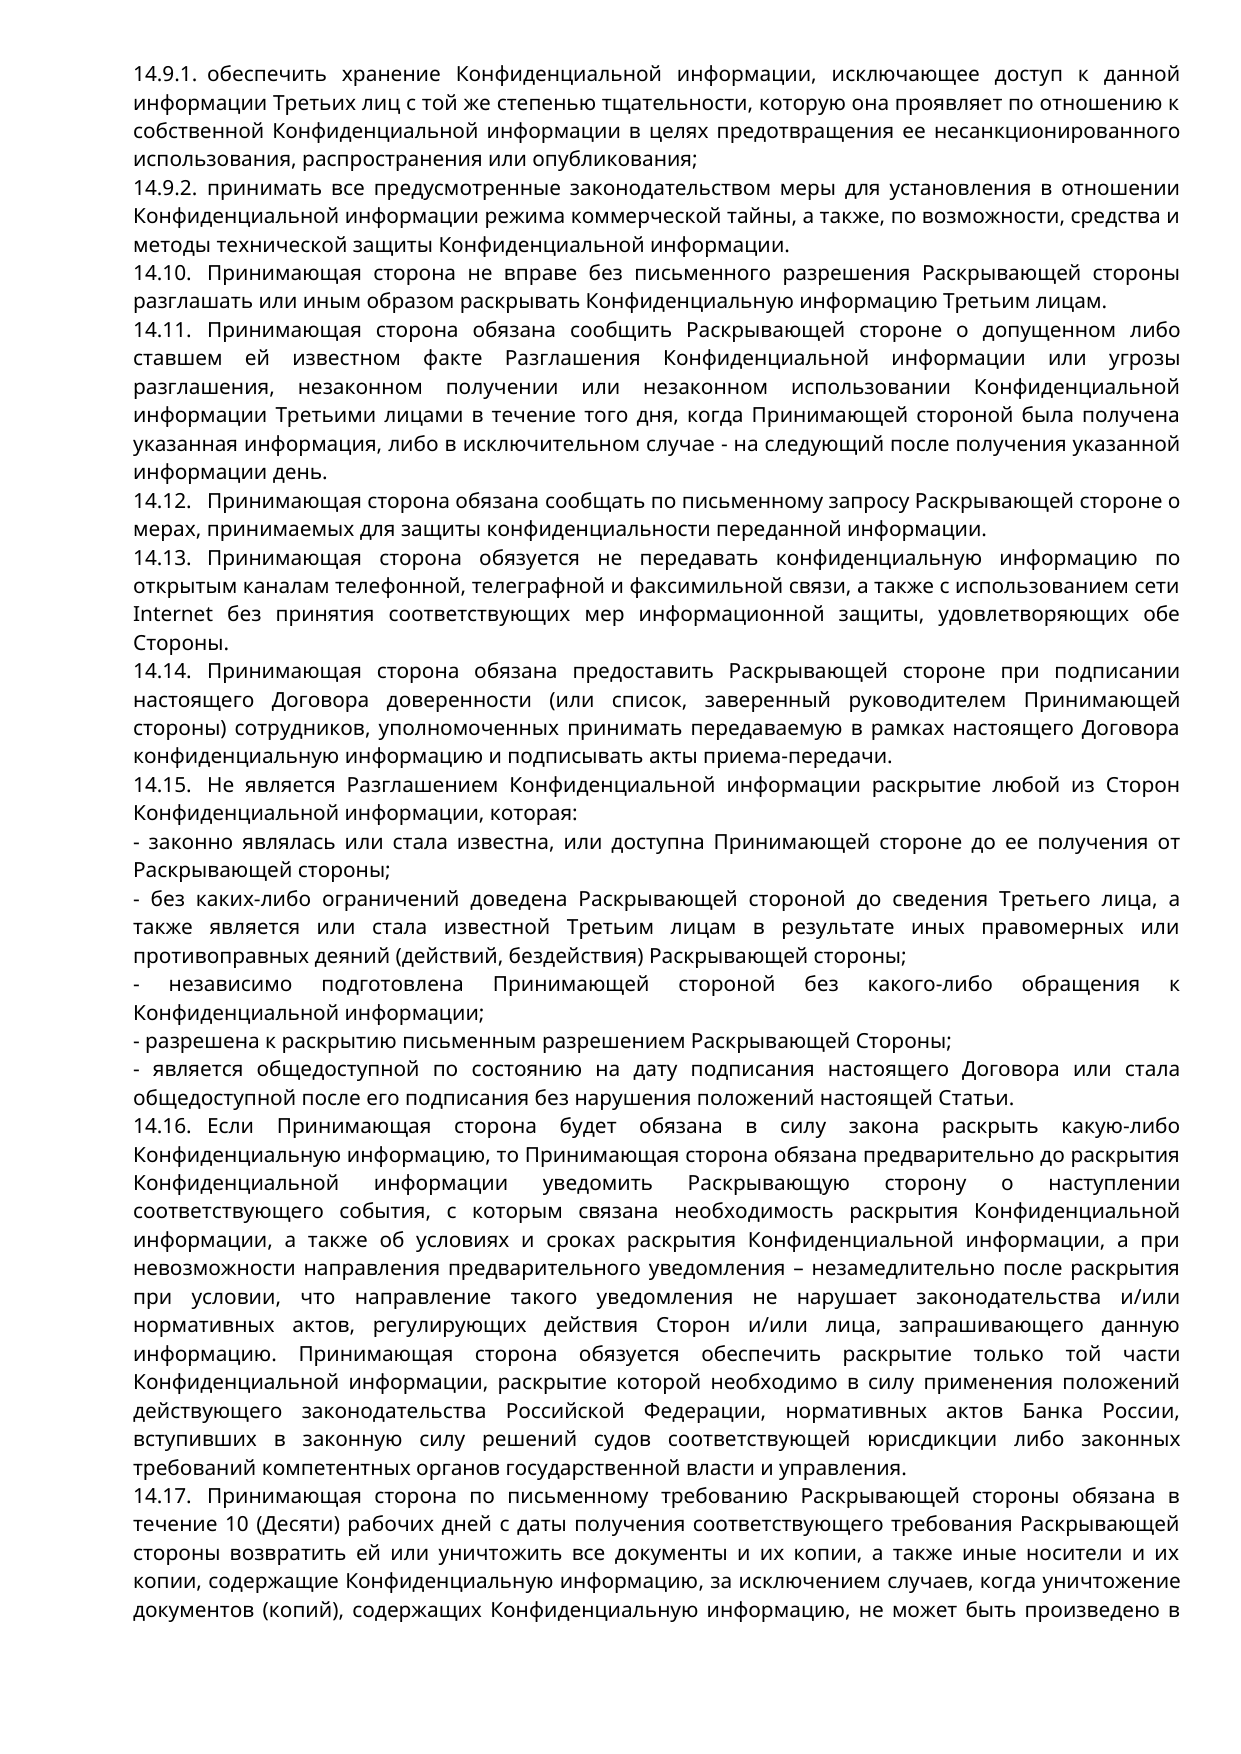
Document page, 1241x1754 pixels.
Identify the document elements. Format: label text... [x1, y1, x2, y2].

list Принимающая сторона обязана предоставить Раскрывающей стороне при подписании настоящего Договора доверенности (или список, заверенный руководителем Принимающей стороны) сотрудников, уполномоченных принимать передаваемую в рамках настоящего Договора конфиденциальную информацию и подписывать акты приема-передачи. [133, 656, 1181, 770]
text - независимо подготовлена Принимающей стороной без какого-либо обращения к Конфиденциальной информации; [133, 969, 1181, 1026]
text - без каких-либо ограничений доведена Раскрывающей стороной до сведения Третьего лица, а также является или стала известной Третьим лицам в результате иных правомерных или противоправных деяний (действий, бездействия) Раскрывающей стороны; [133, 884, 1181, 969]
text - разрешена к раскрытию письменным разрешением Раскрывающей Стороны; [133, 1026, 1181, 1054]
list Принимающая сторона обязана сообщить Раскрывающей стороне о допущенном либо ставшем ей известном факте Разглашения Конфиденциальной информации или угрозы разглашения, незаконном получении или незаконном использовании Конфиденциальной информации Третьими лицами в течение того дня, когда Принимающей стороной была получена указанная информация, либо в исключительном случае - на следующий после получения указанной информации день. [133, 315, 1181, 486]
list Принимающая сторона обязуется не передавать конфиденциальную информацию по открытым каналам телефонной, телеграфной и факсимильной связи, а также с использованием сети Internet без принятия соответствующих мер информационной защиты, удовлетворяющих обе Стороны. [133, 543, 1181, 656]
list Принимающая сторона не вправе без письменного разрешения Раскрывающей стороны разглашать или иным образом раскрывать Конфиденциальную информацию Третьим лицам. [133, 258, 1181, 315]
list обеспечить хранение Конфиденциальной информации, исключающее доступ к данной информации Третьих лиц с той же степенью тщательности, которую она проявляет по отношению к собственной Конфиденциальной информации в целях предотвращения ее несанкционированного использования, распространения или опубликования; [133, 59, 1181, 173]
text - законно являлась или стала известна, или доступна Принимающей стороне до ее получения от Раскрывающей стороны; [133, 827, 1181, 884]
list Принимающая сторона обязана сообщать по письменному запросу Раскрывающей стороне о мерах, принимаемых для защиты конфиденциальности переданной информации. [133, 486, 1181, 543]
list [133, 1481, 1181, 1623]
list Не является Разглашением Конфиденциальной информации раскрытие любой из Сторон Конфиденциальной информации, которая: [133, 770, 1181, 827]
text - является общедоступной по состоянию на дату подписания настоящего Договора или стала общедоступной после его подписания без нарушения положений настоящей Статьи. [133, 1054, 1181, 1111]
list Если Принимающая сторона будет обязана в силу закона раскрыть какую-либо Конфиденциальную информацию, то Принимающая сторона обязана предварительно до раскрытия Конфиденциальной информации уведомить Раскрывающую сторону о наступлении соответствующего события, с которым связана необходимость раскрытия Конфиденциальной информации, а также об условиях и сроках раскрытия Конфиденциальной информации, а при невозможности направления предварительного уведомления – незамедлительно после раскрытия при условии, что направление такого уведомления не нарушает законодательства и/или нормативных актов, регулирующих действия Сторон и/или лица, запрашивающего данную информацию. Принимающая сторона обязуется обеспечить раскрытие только той части Конфиденциальной информации, раскрытие которой необходимо в силу применения положений действующего законодательства Российской Федерации, нормативных актов Банка России, вступивших в законную силу решений судов соответствующей юрисдикции либо законных требований компетентных органов государственной власти и управления. [133, 1111, 1181, 1481]
list принимать все предусмотренные законодательством меры для установления в отношении Конфиденциальной информации режима коммерческой тайны, а также, по возможности, средства и методы технической защиты Конфиденциальной информации. [133, 173, 1181, 258]
